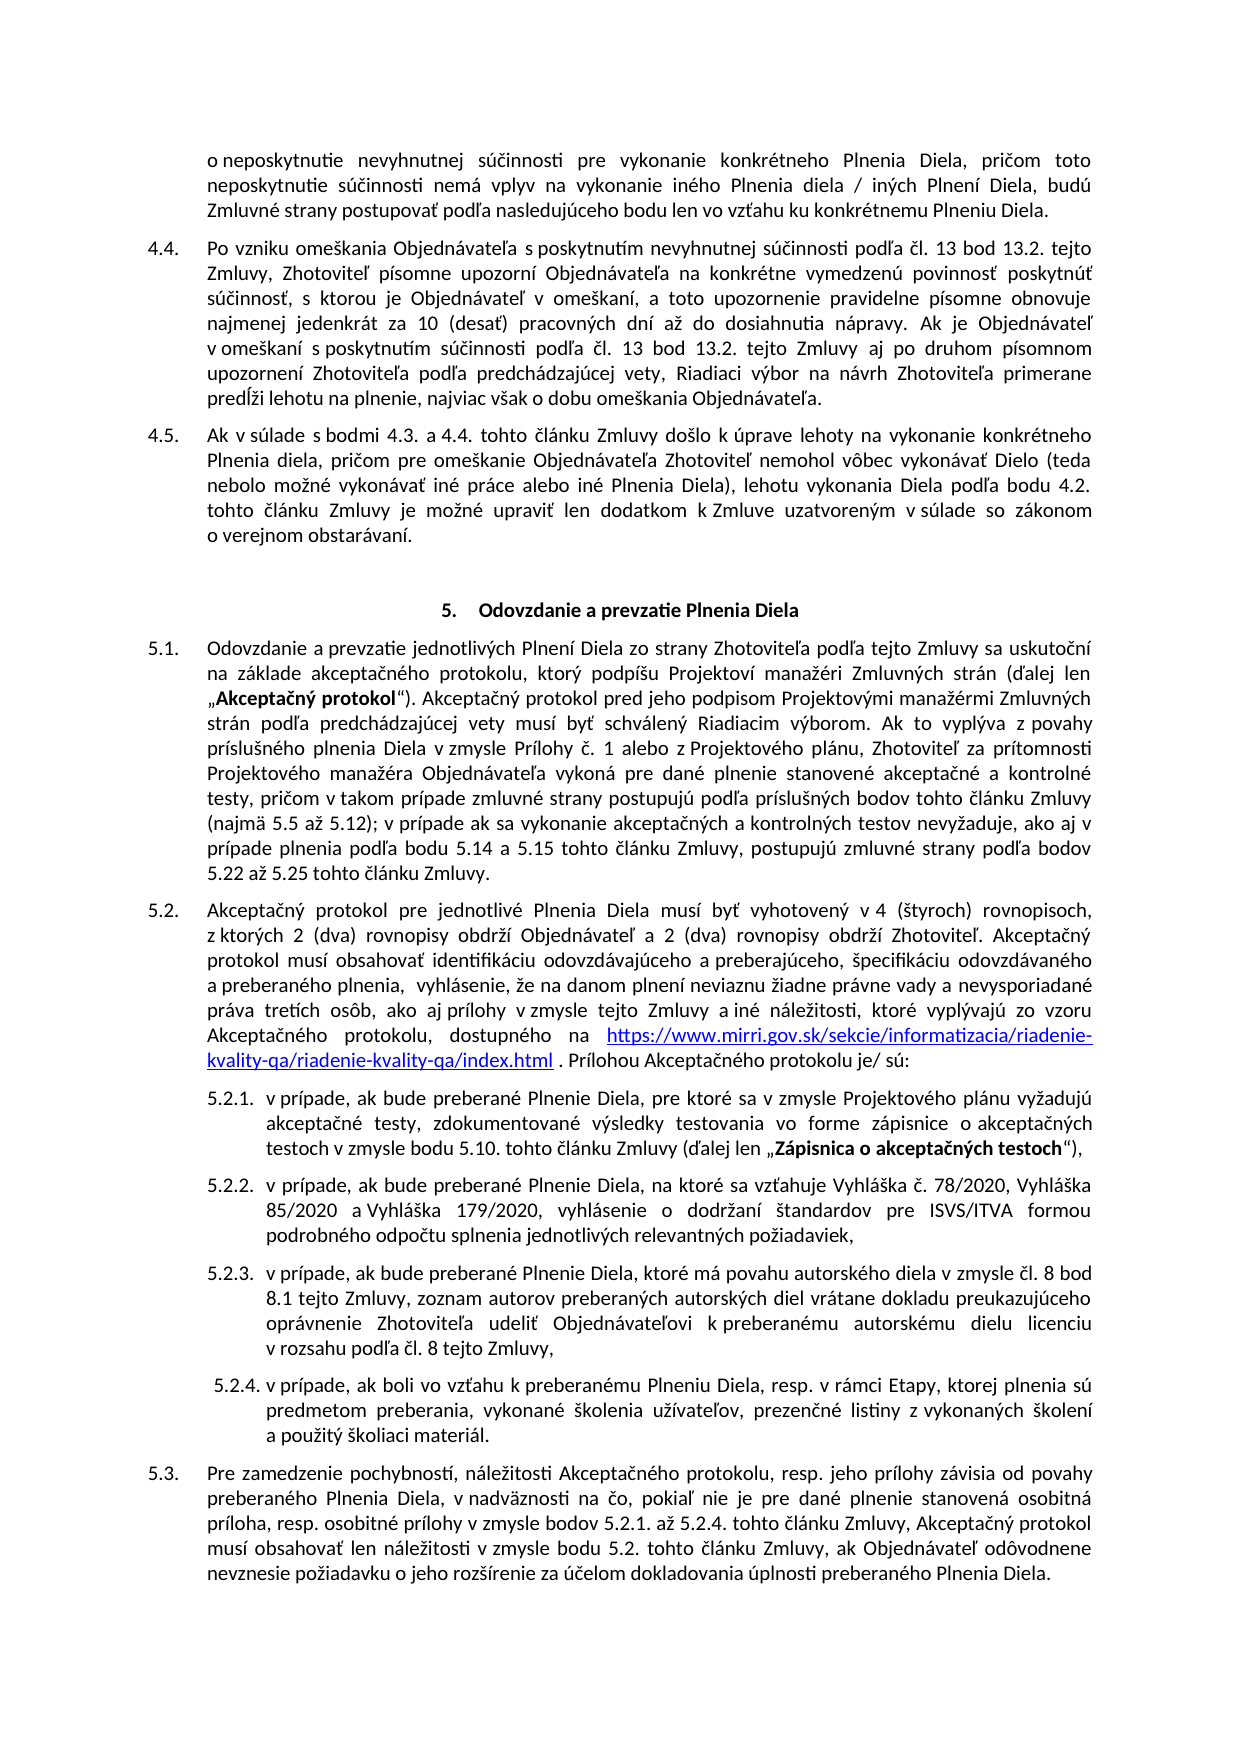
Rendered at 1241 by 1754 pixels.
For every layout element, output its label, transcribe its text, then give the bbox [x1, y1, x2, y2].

subtitle Akceptačný protokol pre jednotlivé Plnenia Diela musí byť vyhotovený v 4 (štyroch) rovnopisoch, z ktorých 2 (dva) rovnopisy obdrží Objednávateľ a 2 (dva) rovnopisy obdrží Zhotoviteľ. Akceptačný protokol musí obsahovať identifikáciu odovzdávajúceho a preberajúceho, špecifikáciu odovzdávaného a preberaného plnenia, vyhlásenie, že na danom plnení neviaznu žiadne právne vady a nevysporiadané práva tretích osôb, ako aj prílohy v zmysle tejto Zmluvy a iné náležitosti, ktoré vyplývajú zo vzoru Akceptačného protokolu, dostupného na https://www.mirri.gov.sk/sekcie/informatizacia/riadenie-kvality-qa/riadenie-kvality-qa/index.html . Prílohou Akceptačného protokolu je/ sú: [148, 898, 1092, 1073]
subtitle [148, 148, 1092, 223]
subtitle v prípade, ak boli vo vzťahu k preberanému Plneniu Diela, resp. v rámci Etapy, ktorej plnenia sú predmetom preberania, vykonané školenia užívateľov, prezenčné listiny z vykonaných školení a použitý školiaci materiál. [213, 1373, 1092, 1448]
subtitle Odovzdanie a prevzatie jednotlivých Plnení Diela zo strany Zhotoviteľa podľa tejto Zmluvy sa uskutoční na základe akceptačného protokolu, ktorý podpíšu Projektoví manažéri Zmluvných strán (ďalej len „Akceptačný protokol“). Akceptačný protokol pred jeho podpisom Projektovými manažérmi Zmluvných strán podľa predchádzajúcej vety musí byť schválený Riadiacim výborom. Ak to vyplýva z povahy príslušného plnenia Diela v zmysle Prílohy č. 1 alebo z Projektového plánu, Zhotoviteľ za prítomnosti Projektového manažéra Objednávateľa vykoná pre dané plnenie stanovené akceptačné a kontrolné testy, pričom v takom prípade zmluvné strany postupujú podľa príslušných bodov tohto článku Zmluvy (najmä 5.5 až 5.12); v prípade ak sa vykonanie akceptačných a kontrolných testov nevyžaduje, ako aj v prípade plnenia podľa bodu 5.14 a 5.15 tohto článku Zmluvy, postupujú zmluvné strany podľa bodov 5.22 až 5.25 tohto článku Zmluvy. [148, 635, 1092, 885]
subtitle Pre zamedzenie pochybností, náležitosti Akceptačného protokolu, resp. jeho prílohy závisia od povahy preberaného Plnenia Diela, v nadväznosti na čo, pokiaľ nie je pre dané plnenie stanovená osobitná príloha, resp. osobitné prílohy v zmysle bodov 5.2.1. až 5.2.4. tohto článku Zmluvy, Akceptačný protokol musí obsahovať len náležitosti v zmysle bodu 5.2. tohto článku Zmluvy, ak Objednávateľ odôvodnene nevznesie požiadavku o jeho rozšírenie za účelom dokladovania úplnosti preberaného Plnenia Diela. [148, 1460, 1092, 1585]
subtitle v prípade, ak bude preberané Plnenie Diela, pre ktoré sa v zmysle Projektového plánu vyžadujú akceptačné testy, zdokumentované výsledky testovania vo forme zápisnice o akceptačných testoch v zmysle bodu 5.10. tohto článku Zmluvy (ďalej len „Zápisnica o akceptačných testoch“), [207, 1085, 1092, 1160]
subtitle v prípade, ak bude preberané Plnenie Diela, na ktoré sa vzťahuje Vyhláška č. 78/2020, Vyhláška 85/2020 a Vyhláška 179/2020, vyhlásenie o dodržaní štandardov pre ISVS/ITVA formou podrobného odpočtu splnenia jednotlivých relevantných požiadaviek, [207, 1173, 1092, 1248]
subtitle Po vzniku omeškania Objednávateľa s poskytnutím nevyhnutnej súčinnosti podľa čl. 13 bod 13.2. tejto Zmluvy, Zhotoviteľ písomne upozorní Objednávateľa na konkrétne vymedzenú povinnosť poskytnúť súčinnosť, s ktorou je Objednávateľ v omeškaní, a toto upozornenie pravidelne písomne obnovuje najmenej jedenkrát za 10 (desať) pracovných dní až do dosiahnutia nápravy. Ak je Objednávateľ v omeškaní s poskytnutím súčinnosti podľa čl. 13 bod 13.2. tejto Zmluvy aj po druhom písomnom upozornení Zhotoviteľa podľa predchádzajúcej vety, Riadiaci výbor na návrh Zhotoviteľa primerane predĺži lehotu na plnenie, najviac však o dobu omeškania Objednávateľa. [148, 235, 1092, 410]
subtitle Ak v súlade s bodmi 4.3. a 4.4. tohto článku Zmluvy došlo k úprave lehoty na vykonanie konkrétneho Plnenia diela, pričom pre omeškanie Objednávateľa Zhotoviteľ nemohol vôbec vykonávať Dielo (teda nebolo možné vykonávať iné práce alebo iné Plnenia Diela), lehotu vykonania Diela podľa bodu 4.2. tohto článku Zmluvy je možné upraviť len dodatkom k Zmluve uzatvoreným v súlade so zákonom o verejnom obstarávaní. [148, 423, 1092, 548]
subtitle v prípade, ak bude preberané Plnenie Diela, ktoré má povahu autorského diela v zmysle čl. 8 bod 8.1 tejto Zmluvy, zoznam autorov preberaných autorských diel vrátane dokladu preukazujúceho oprávnenie Zhotoviteľa udeliť Objednávateľovi k preberanému autorskému dielu licenciu v rozsahu podľa čl. 8 tejto Zmluvy, [207, 1260, 1092, 1360]
subtitle Odovzdanie a prevzatie Plnenia Diela [148, 598, 1092, 623]
